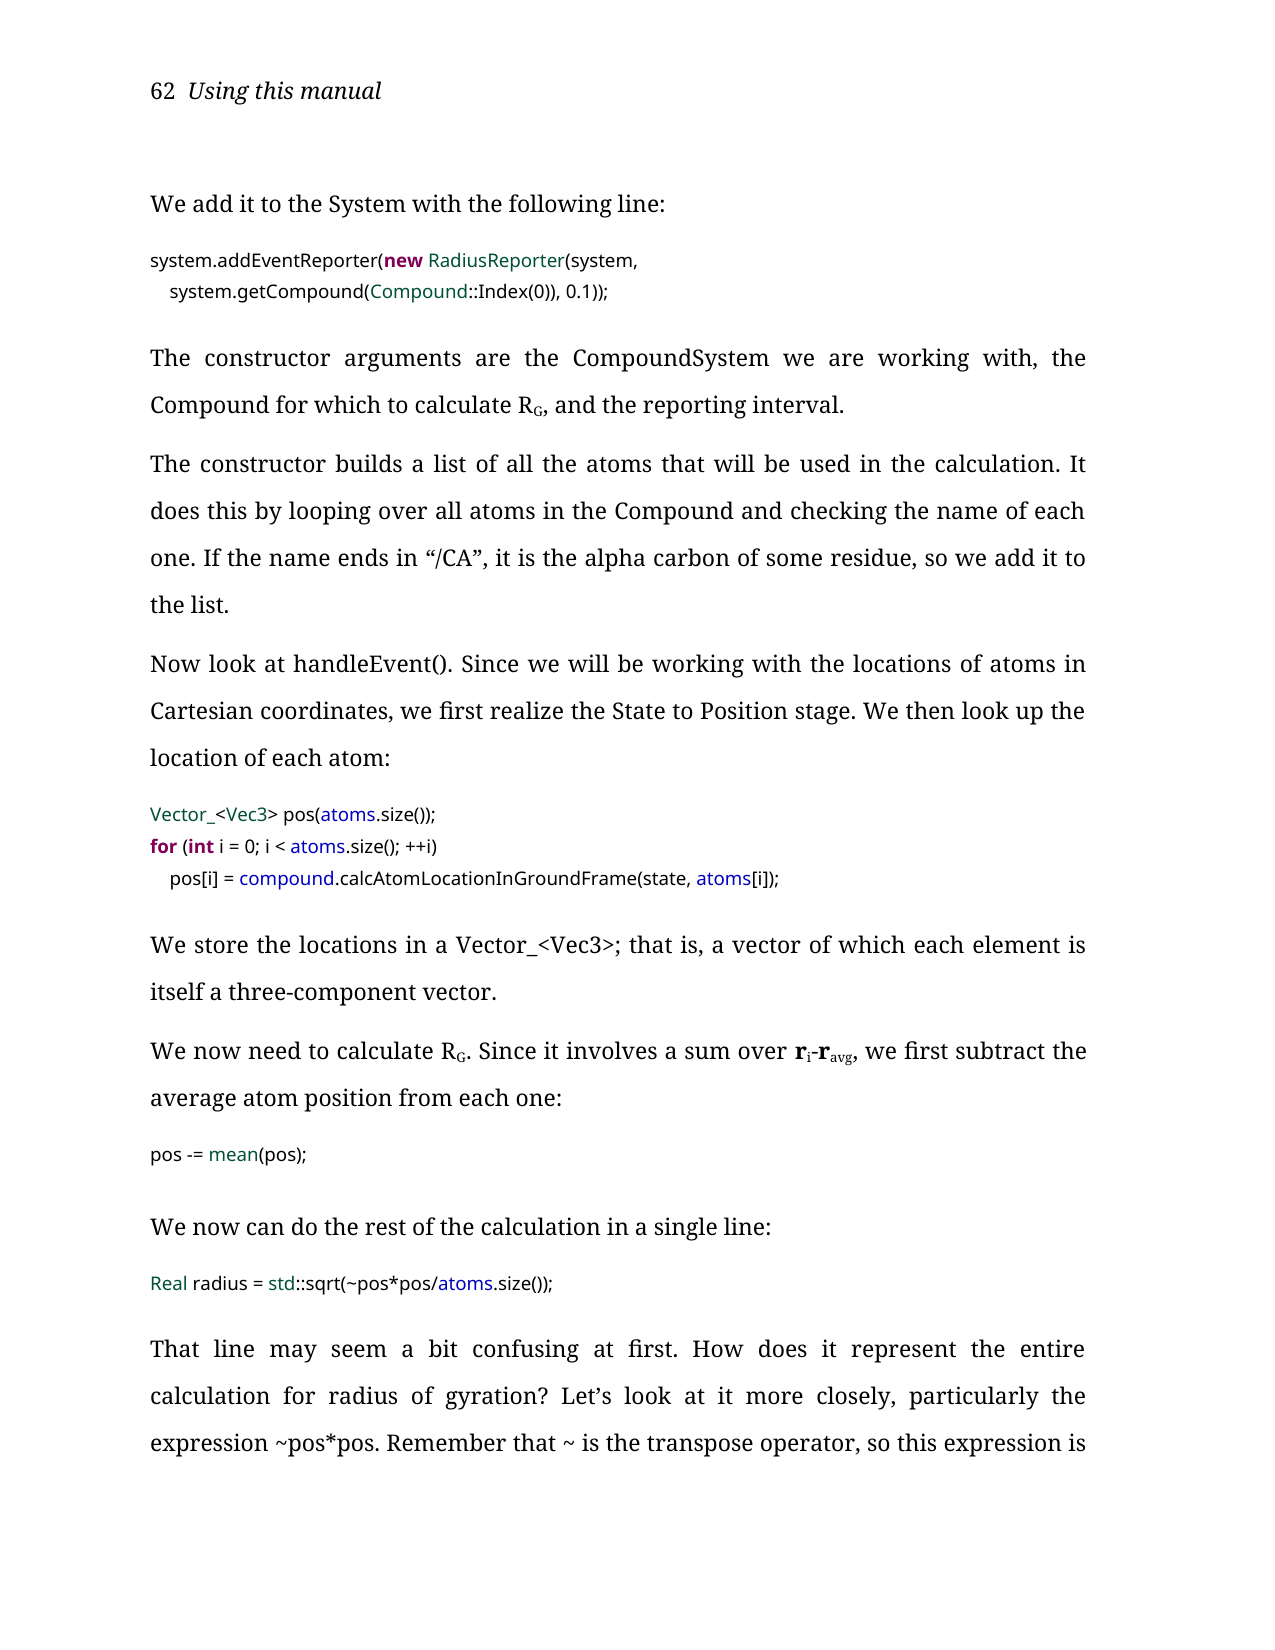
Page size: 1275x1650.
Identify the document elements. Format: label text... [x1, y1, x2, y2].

text We now need to calculate RG. Since it involves a sum over ri-ravg, we first subtract the average atom position from each one: [150, 1035, 1087, 1113]
text The constructor builds a list of all the atoms that will be used in the calculation. It does this by looping over all atoms in the Compound and checking the name of each one. If the name ends in “/CA”, it is the alpha carbon of some residue, so we add it to the list. [150, 448, 1087, 620]
text for (int i = 0; i < atoms.size(); ++i) [150, 833, 1087, 859]
text system.addEventReporter(new RadiusReporter(system, [150, 247, 1087, 272]
text Now look at handleEvent(). Since we will be working with the locations of atoms in Cartesian coordinates, we first realize the State to Position stage. We then look up the location of each atom: [150, 648, 1087, 773]
text We now can do the rest of the calculation in a single line: [150, 1210, 1087, 1242]
text system.getCompound(Compound::Index(0)), 0.1)); [150, 279, 1087, 304]
text We store the locations in a Vector_<Vec3>; that is, a vector of which each element is itself a three-component vector. [150, 929, 1087, 1007]
text pos -= mean(pos); [150, 1141, 1087, 1167]
text Vector_<Vec3> pos(atoms.size()); [150, 802, 1087, 827]
text pos[i] = compound.calcAtomLocationInGroundFrame(state, atoms[i]); [150, 865, 1087, 891]
text Real radius = std::sqrt(~pos*pos/atoms.size()); [150, 1270, 1087, 1295]
text We add it to the System with the following line: [150, 187, 1087, 219]
text The constructor arguments are the CompoundSystem we are working with, the Compound for which to calculate RG, and the reporting interval. [150, 342, 1087, 420]
